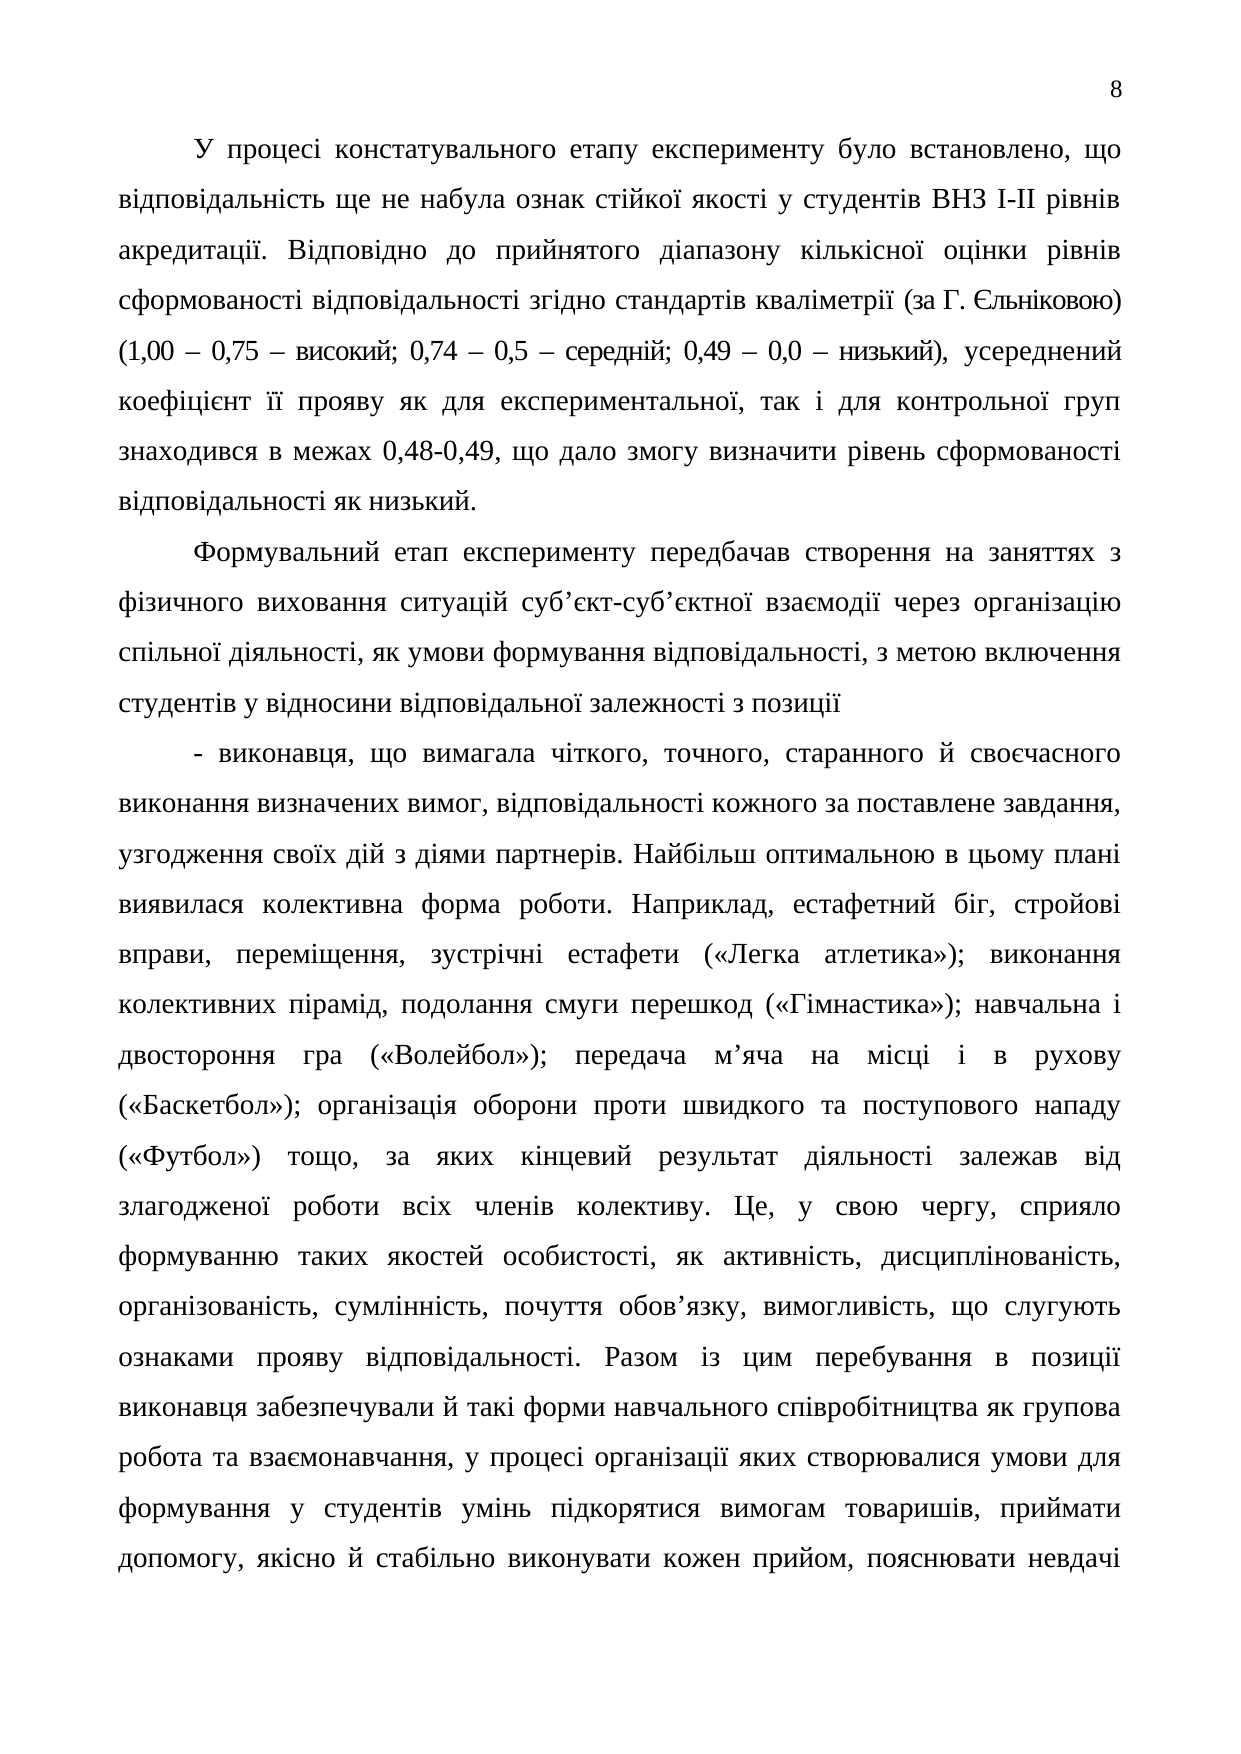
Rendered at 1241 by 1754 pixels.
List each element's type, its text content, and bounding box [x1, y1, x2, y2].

text У процесі констатувального етапу експерименту було встановлено, що відповідальність ще не набула ознак стійкої якості у студентів ВНЗ I-II рівнів акредитації. Відповідно до прийнятого діапазону кількісної оцінки рівнів сформованості відповідальності згідно стандартів кваліметрії (за Г. Єльніковою) (1,00 – 0,75 – високий; 0,74 – 0,5 – середній; 0,49 – 0,0 – низький), усереднений коефіцієнт її прояву як для експериментальної, так і для контрольної груп знаходився в межах 0,48-0,49, що дало змогу визначити рівень сформованості відповідальності як низький. [118, 131, 1122, 517]
text Формувальний етап експерименту передбачав створення на заняттях з фізичного виховання ситуацій суб’єкт-суб’єктної взаємодії через організацію спільної діяльності, як умови формування відповідальності, з метою включення студентів у відносини відповідальної залежності з позиції [118, 534, 1122, 718]
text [118, 735, 1122, 1574]
